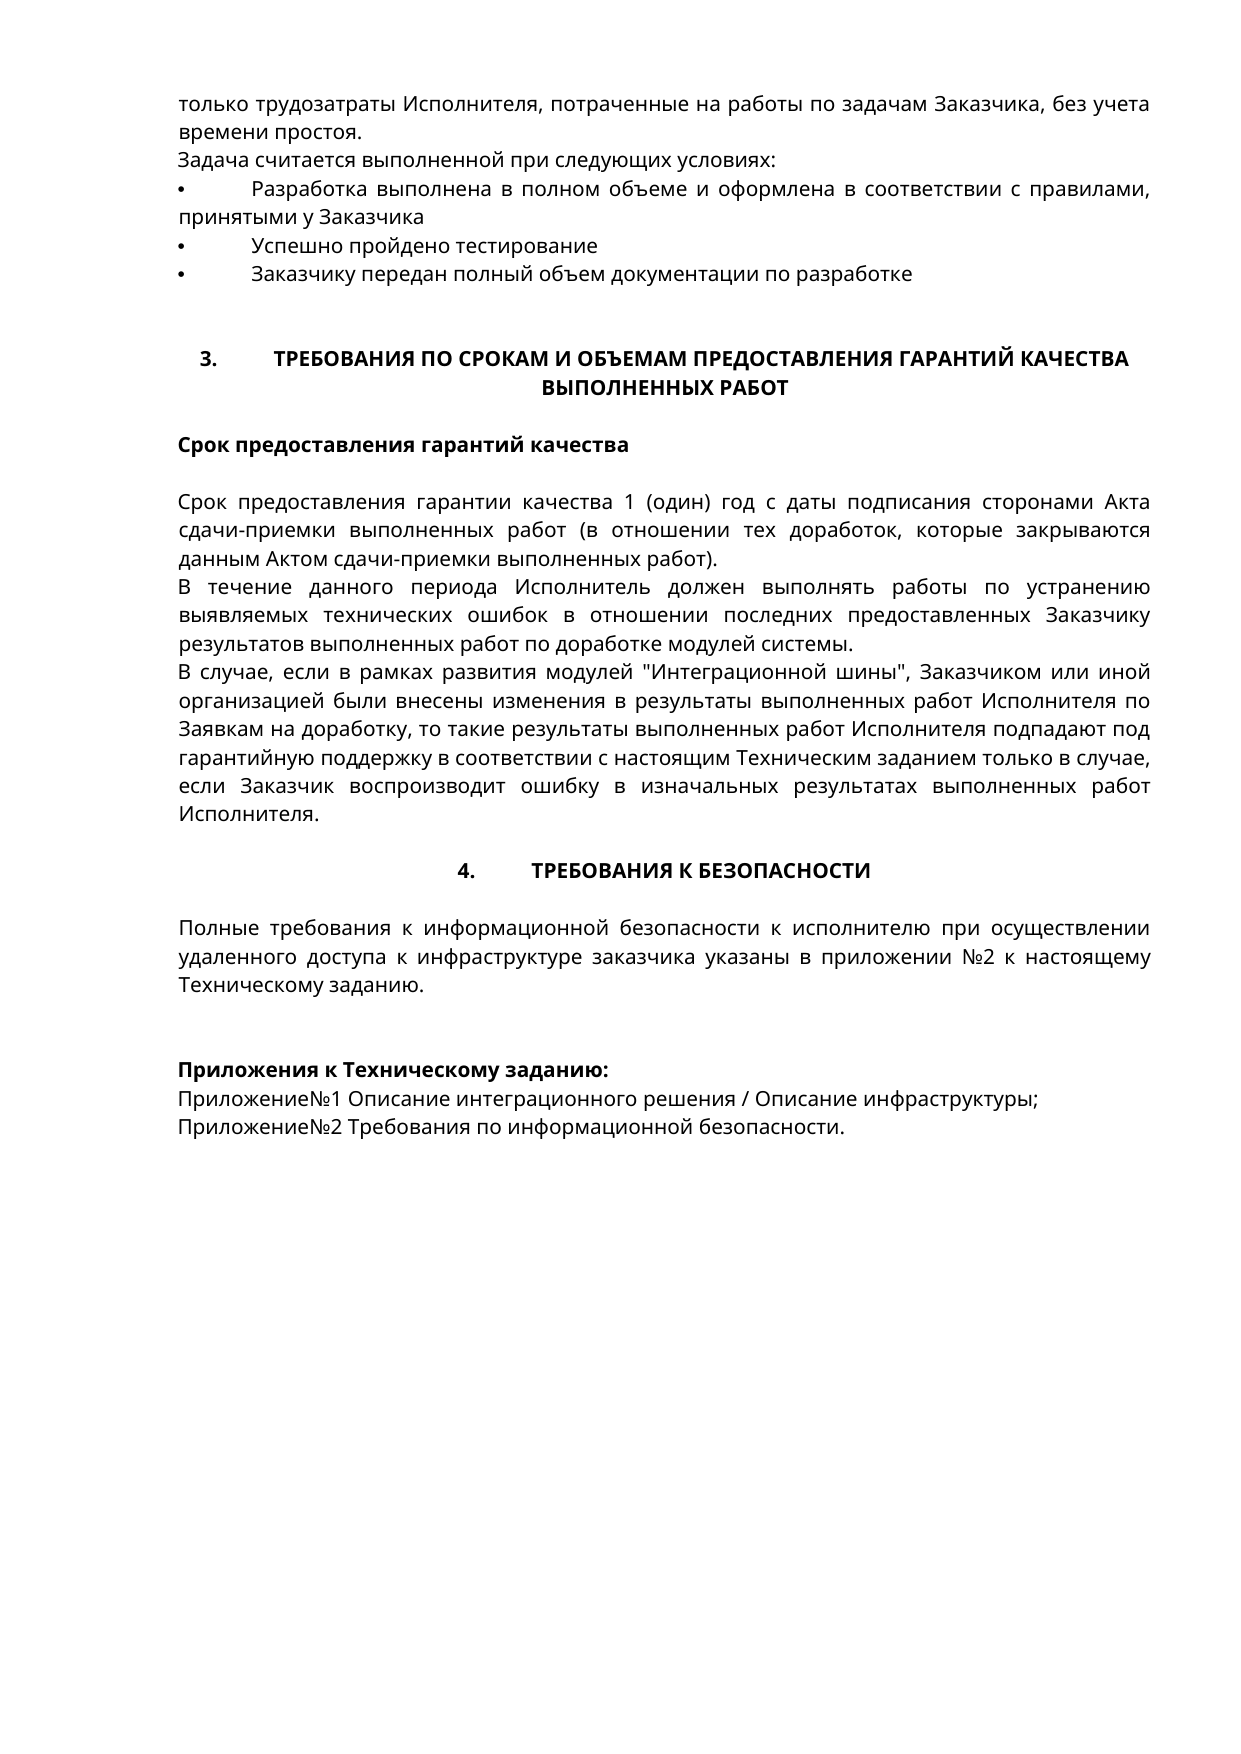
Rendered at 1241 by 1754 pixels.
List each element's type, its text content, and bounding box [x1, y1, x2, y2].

text В случае, если в рамках развития модулей "Интеграционной шины", Заказчиком или иной организацией были внесены изменения в результаты выполненных работ Исполнителя по Заявкам на доработку, то такие результаты выполненных работ Исполнителя подпадают под гарантийную поддержку в соответствии с настоящим Техническим заданием только в случае, если Заказчик воспроизводит ошибку в изначальных результатах выполненных работ Исполнителя. [177, 657, 1152, 828]
text Приложения к Техническому заданию: [177, 1056, 1152, 1084]
text Приложение№1 Описание интеграционного решения / Описание инфраструктуры; [177, 1084, 1152, 1112]
list ТРЕБОВАНИЯ К БЕЗОПАСНОСТИ [177, 856, 1152, 885]
list Заказчику передан полный объем документации по разработке [177, 259, 1152, 288]
text В течение данного периода Исполнитель должен выполнять работы по устранению выявляемых технических ошибок в отношении последних предоставленных Заказчику результатов выполненных работ по доработке модулей системы. [177, 572, 1152, 657]
text Приложение№2 Требования по информационной безопасности. [177, 1112, 1152, 1141]
text Задача считается выполненной при следующих условиях: [177, 146, 1152, 174]
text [177, 89, 1152, 146]
text Срок предоставления гарантии качества 1 (один) год с даты подписания сторонами Акта сдачи-приемки выполненных работ (в отношении тех доработок, которые закрываются данным Актом сдачи-приемки выполненных работ). [177, 487, 1152, 572]
text Срок предоставления гарантий качества [177, 430, 1152, 458]
list ТРЕБОВАНИЯ ПО СРОКАМ И ОБЪЕМАМ ПРЕДОСТАВЛЕНИЯ ГАРАНТИЙ КАЧЕСТВА ВЫПОЛНЕННЫХ РАБОТ [177, 344, 1152, 401]
text Полные требования к информационной безопасности к исполнителю при осуществлении удаленного доступа к инфраструктуре заказчика указаны в приложении №2 к настоящему Техническому заданию. [178, 913, 1152, 999]
list Успешно пройдено тестирование [177, 231, 1152, 259]
list Разработка выполнена в полном объеме и оформлена в соответствии с правилами, принятыми у Заказчика [177, 174, 1152, 231]
